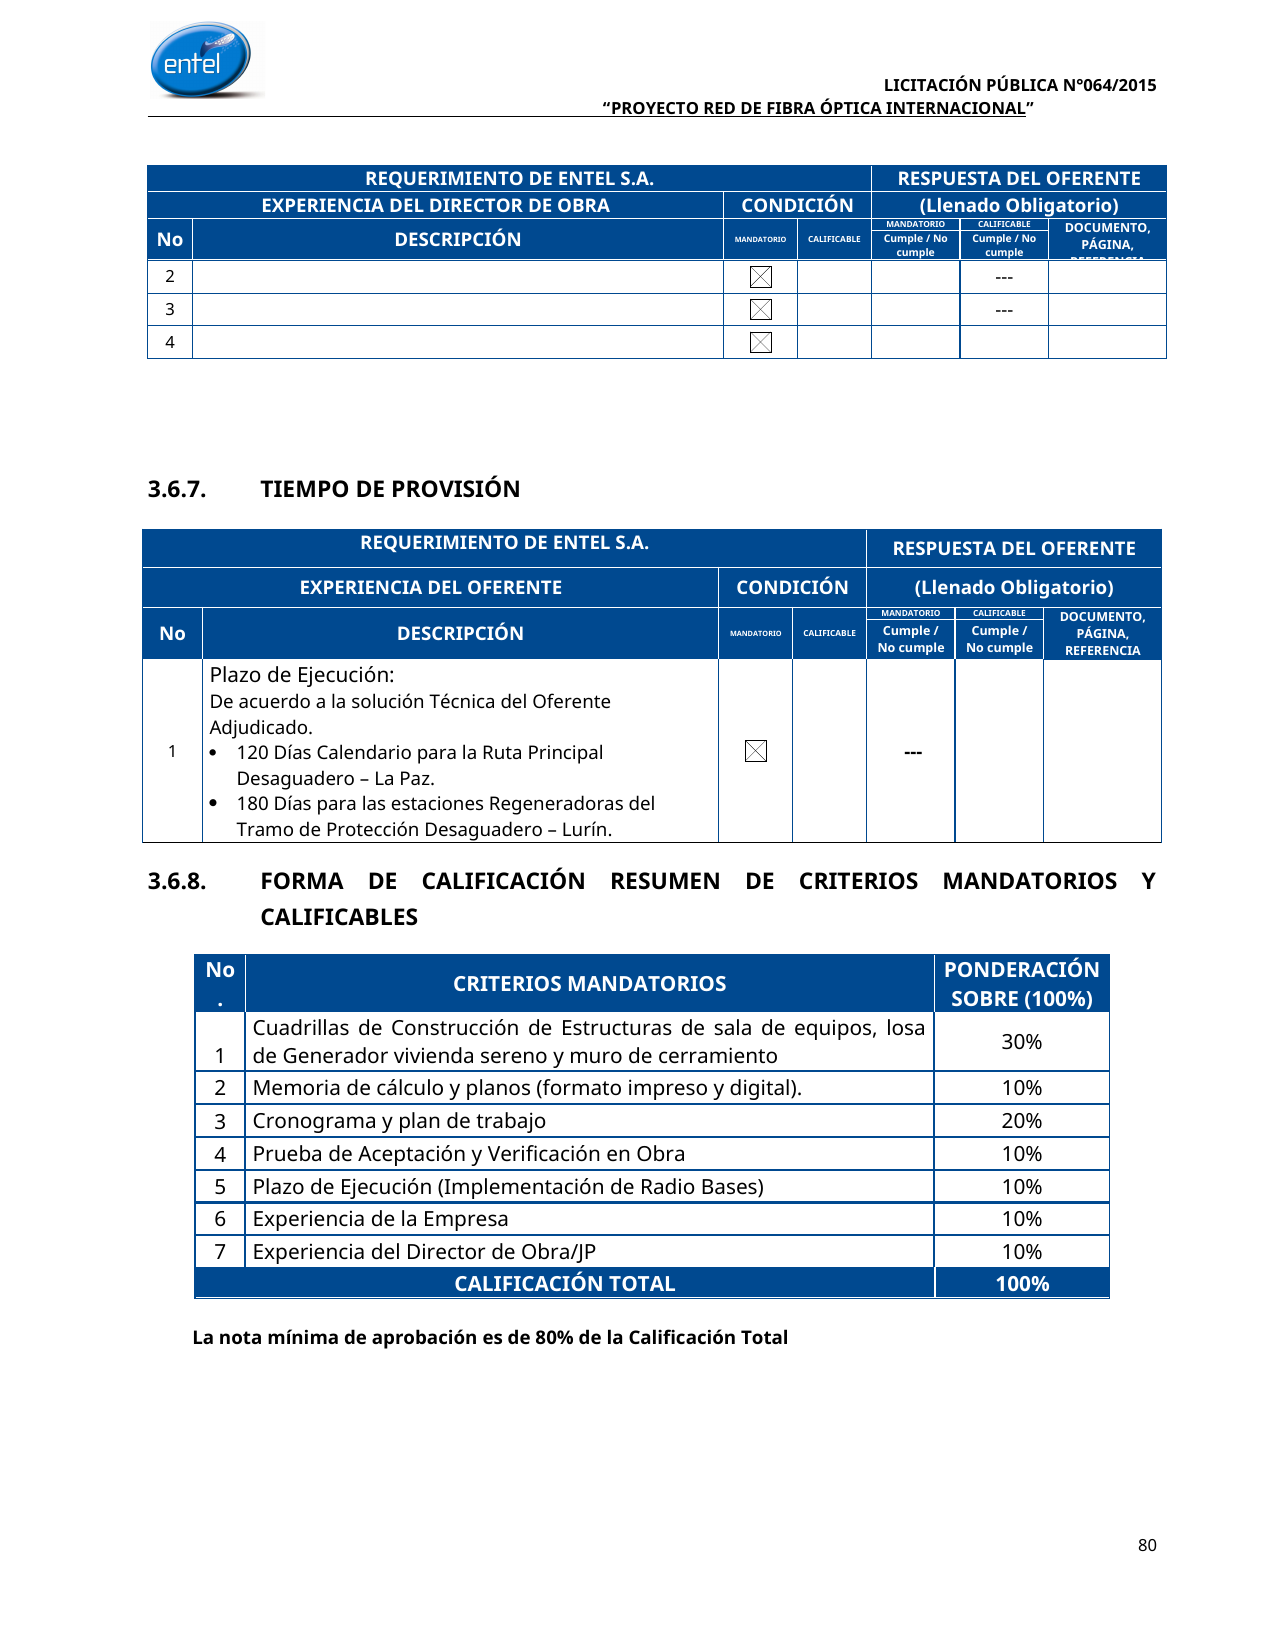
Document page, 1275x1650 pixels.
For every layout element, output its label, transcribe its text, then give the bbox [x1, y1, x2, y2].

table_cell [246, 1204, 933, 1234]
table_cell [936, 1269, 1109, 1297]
list FORMA DE CALIFICACIÓN RESUMEN DE CRITERIOS MANDATORIOS Y CALIFICABLES [148, 865, 1157, 932]
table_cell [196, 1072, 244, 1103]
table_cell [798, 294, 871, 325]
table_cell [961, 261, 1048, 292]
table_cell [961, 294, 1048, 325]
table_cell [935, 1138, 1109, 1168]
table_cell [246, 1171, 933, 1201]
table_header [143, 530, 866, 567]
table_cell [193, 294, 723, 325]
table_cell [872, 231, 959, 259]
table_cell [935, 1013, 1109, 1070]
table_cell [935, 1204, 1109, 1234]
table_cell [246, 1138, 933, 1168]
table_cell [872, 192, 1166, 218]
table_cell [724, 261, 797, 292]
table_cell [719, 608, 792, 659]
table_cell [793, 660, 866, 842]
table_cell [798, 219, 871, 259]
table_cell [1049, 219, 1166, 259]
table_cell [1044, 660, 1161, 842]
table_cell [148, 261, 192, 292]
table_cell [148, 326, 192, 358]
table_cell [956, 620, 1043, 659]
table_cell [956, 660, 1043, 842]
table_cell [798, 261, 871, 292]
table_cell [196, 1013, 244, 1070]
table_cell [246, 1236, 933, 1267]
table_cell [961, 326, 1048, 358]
list TIEMPO DE PROVISIÓN [148, 473, 1157, 504]
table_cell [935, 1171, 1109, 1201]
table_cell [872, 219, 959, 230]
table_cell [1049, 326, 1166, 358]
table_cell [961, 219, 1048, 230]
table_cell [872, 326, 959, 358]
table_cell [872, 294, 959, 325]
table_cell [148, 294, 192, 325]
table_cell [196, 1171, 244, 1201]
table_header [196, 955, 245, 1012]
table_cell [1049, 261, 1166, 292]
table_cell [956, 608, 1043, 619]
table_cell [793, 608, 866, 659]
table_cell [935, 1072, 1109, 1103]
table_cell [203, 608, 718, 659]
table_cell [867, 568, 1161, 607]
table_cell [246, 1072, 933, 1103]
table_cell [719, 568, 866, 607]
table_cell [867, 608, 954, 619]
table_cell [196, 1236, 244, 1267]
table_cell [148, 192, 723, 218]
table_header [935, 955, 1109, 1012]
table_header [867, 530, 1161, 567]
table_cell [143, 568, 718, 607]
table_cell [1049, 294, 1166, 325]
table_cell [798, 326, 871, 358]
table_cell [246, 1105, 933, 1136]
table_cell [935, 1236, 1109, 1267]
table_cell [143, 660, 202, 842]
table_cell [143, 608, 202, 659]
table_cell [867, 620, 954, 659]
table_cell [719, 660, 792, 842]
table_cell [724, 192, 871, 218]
text La nota mínima de aprobación es de 80% de la Calificación Total [148, 1324, 1157, 1349]
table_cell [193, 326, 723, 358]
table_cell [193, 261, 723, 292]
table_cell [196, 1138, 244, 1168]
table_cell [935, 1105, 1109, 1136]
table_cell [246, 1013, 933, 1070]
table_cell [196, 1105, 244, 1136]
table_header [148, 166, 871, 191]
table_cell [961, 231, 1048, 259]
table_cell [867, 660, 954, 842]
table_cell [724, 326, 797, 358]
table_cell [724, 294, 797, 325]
picture [150, 21, 266, 99]
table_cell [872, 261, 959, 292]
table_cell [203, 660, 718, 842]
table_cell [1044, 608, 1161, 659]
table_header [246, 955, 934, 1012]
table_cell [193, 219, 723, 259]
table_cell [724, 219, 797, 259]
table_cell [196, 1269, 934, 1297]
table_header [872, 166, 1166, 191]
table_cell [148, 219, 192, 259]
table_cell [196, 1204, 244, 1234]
